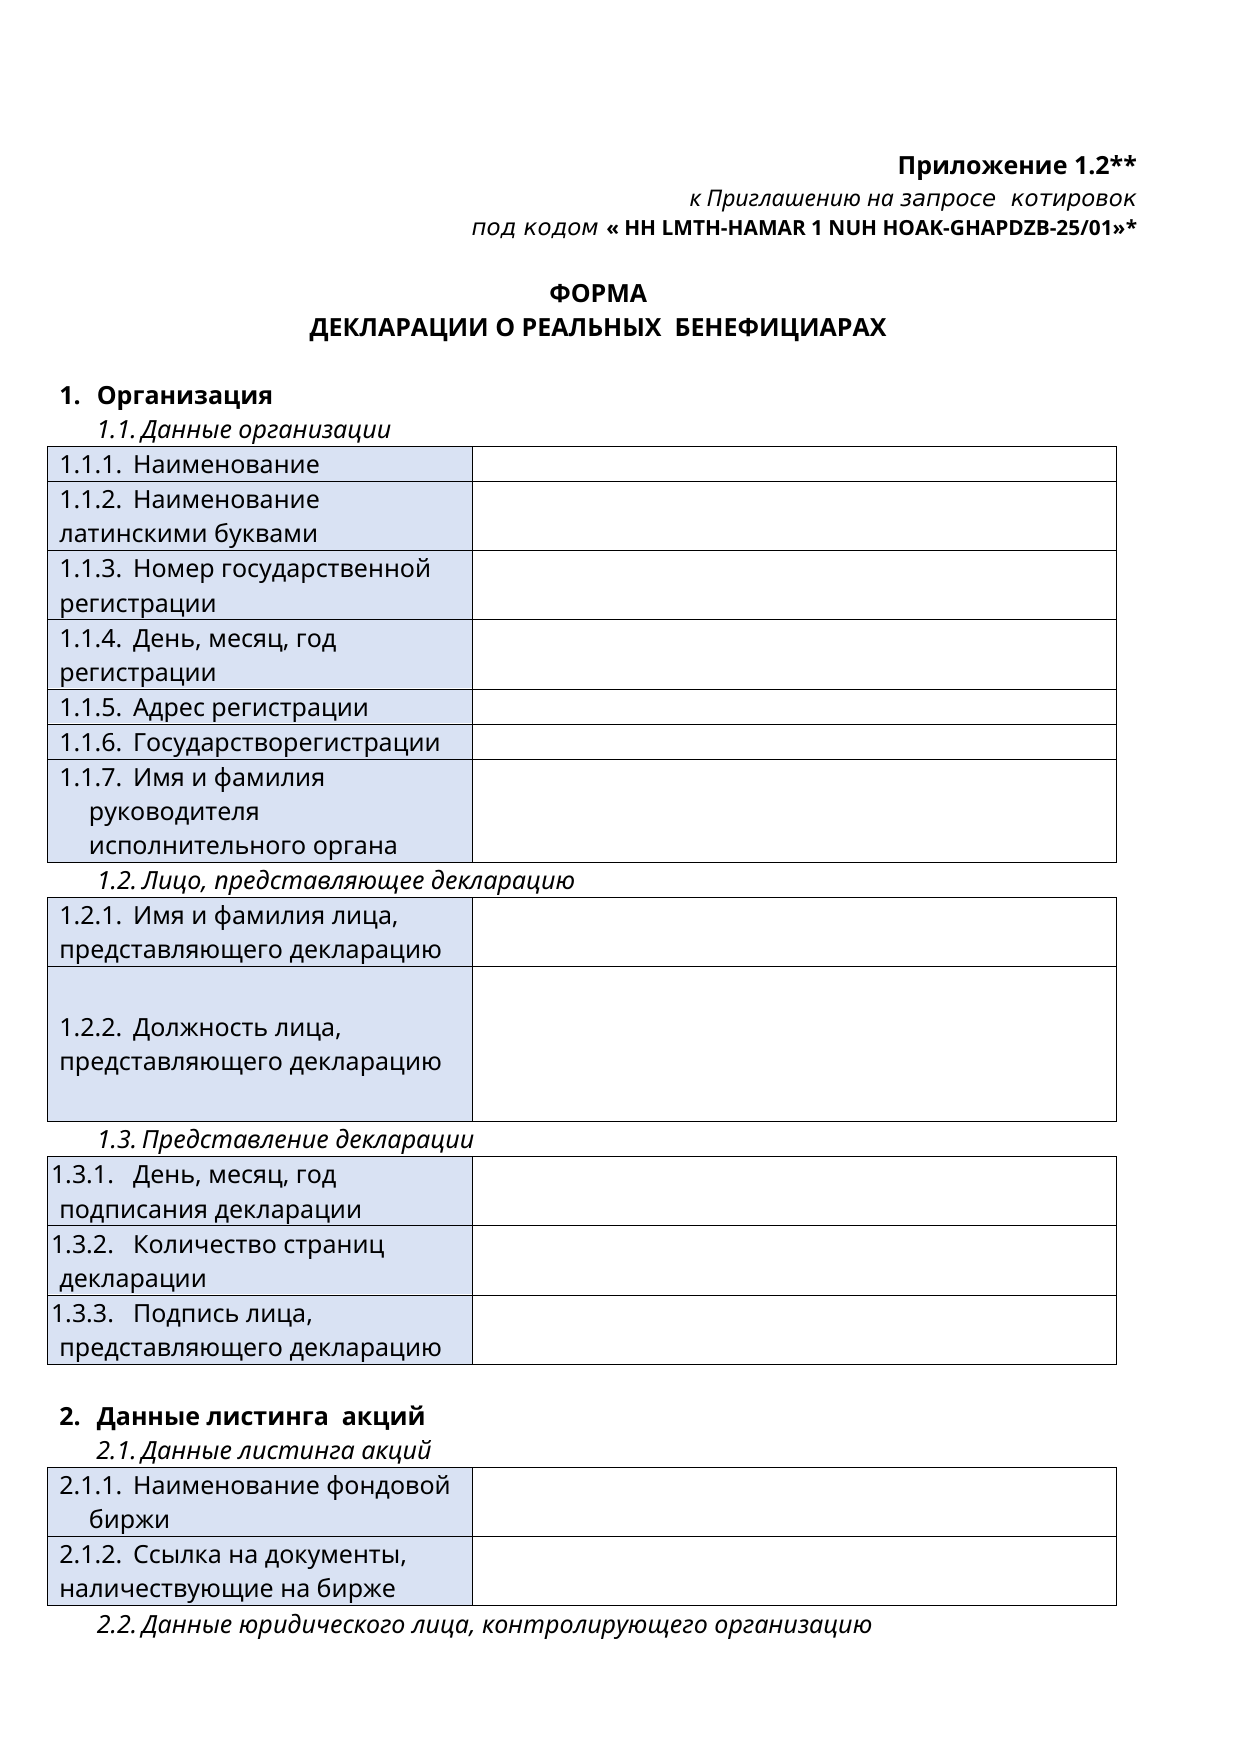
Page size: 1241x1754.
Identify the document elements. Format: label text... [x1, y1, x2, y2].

table_cell [473, 690, 1116, 723]
table_header Наименование фондовой биржи [48, 1468, 472, 1536]
table_cell [473, 760, 1116, 862]
text ДЕКЛАРАЦИИ О РЕАЛЬНЫХ БЕНЕФИЦИАРАХ [59, 309, 1137, 344]
table_header [473, 898, 1116, 966]
table_cell [473, 725, 1116, 759]
list Представление декларации [97, 1122, 1137, 1156]
list Данные листинга акций [59, 1399, 1137, 1433]
table_header [473, 447, 1116, 481]
text Приложение 1.2** [59, 148, 1137, 182]
text ФОРМА [59, 276, 1137, 309]
table_cell Имя и фамилия руководителя исполнительного органа [48, 760, 472, 862]
table_cell [473, 1537, 1116, 1605]
table_cell Государстворегистрации [48, 725, 472, 759]
table_cell Подпись лица, представляющего декларацию [48, 1296, 472, 1364]
list Лицо, представляющее декларацию [97, 863, 1137, 897]
table_cell День, месяц, год регистрации [48, 620, 472, 688]
list Данные листинга акций [96, 1433, 1137, 1467]
table_cell [473, 482, 1116, 550]
list Данные юридического лица, контролирующего организацию [97, 1606, 1137, 1640]
table_cell Должность лица, представляющего декларацию [48, 967, 472, 1121]
table_header [473, 1468, 1116, 1536]
table_cell Номер государственной регистрации [48, 551, 472, 619]
list Данные организации [96, 412, 1137, 446]
table_header Имя и фамилия лица, представляющего декларацию [48, 898, 472, 966]
table_cell [473, 1226, 1116, 1294]
table_cell Наименование латинскими буквами [48, 482, 472, 550]
table_header Наименование [48, 447, 472, 481]
table_header [473, 1157, 1116, 1225]
table_cell Адрес регистрации [48, 690, 472, 723]
table_cell [473, 1296, 1116, 1364]
table_cell Ссылка на документы, наличествующие на бирже [48, 1537, 472, 1605]
table_cell [473, 620, 1116, 688]
table_cell [473, 551, 1116, 619]
list Организация [59, 378, 1137, 412]
text под кодом « HH LMTH-HAMAR 1 NUH HOAK-GHAPDZB-25/01»* [59, 213, 1137, 241]
table_header День, месяц, год подписания декларации [48, 1157, 472, 1225]
table_cell [473, 967, 1116, 1121]
table_cell Количество страниц декларации [48, 1226, 472, 1294]
text к Приглашению на запросе котировок [59, 182, 1137, 213]
